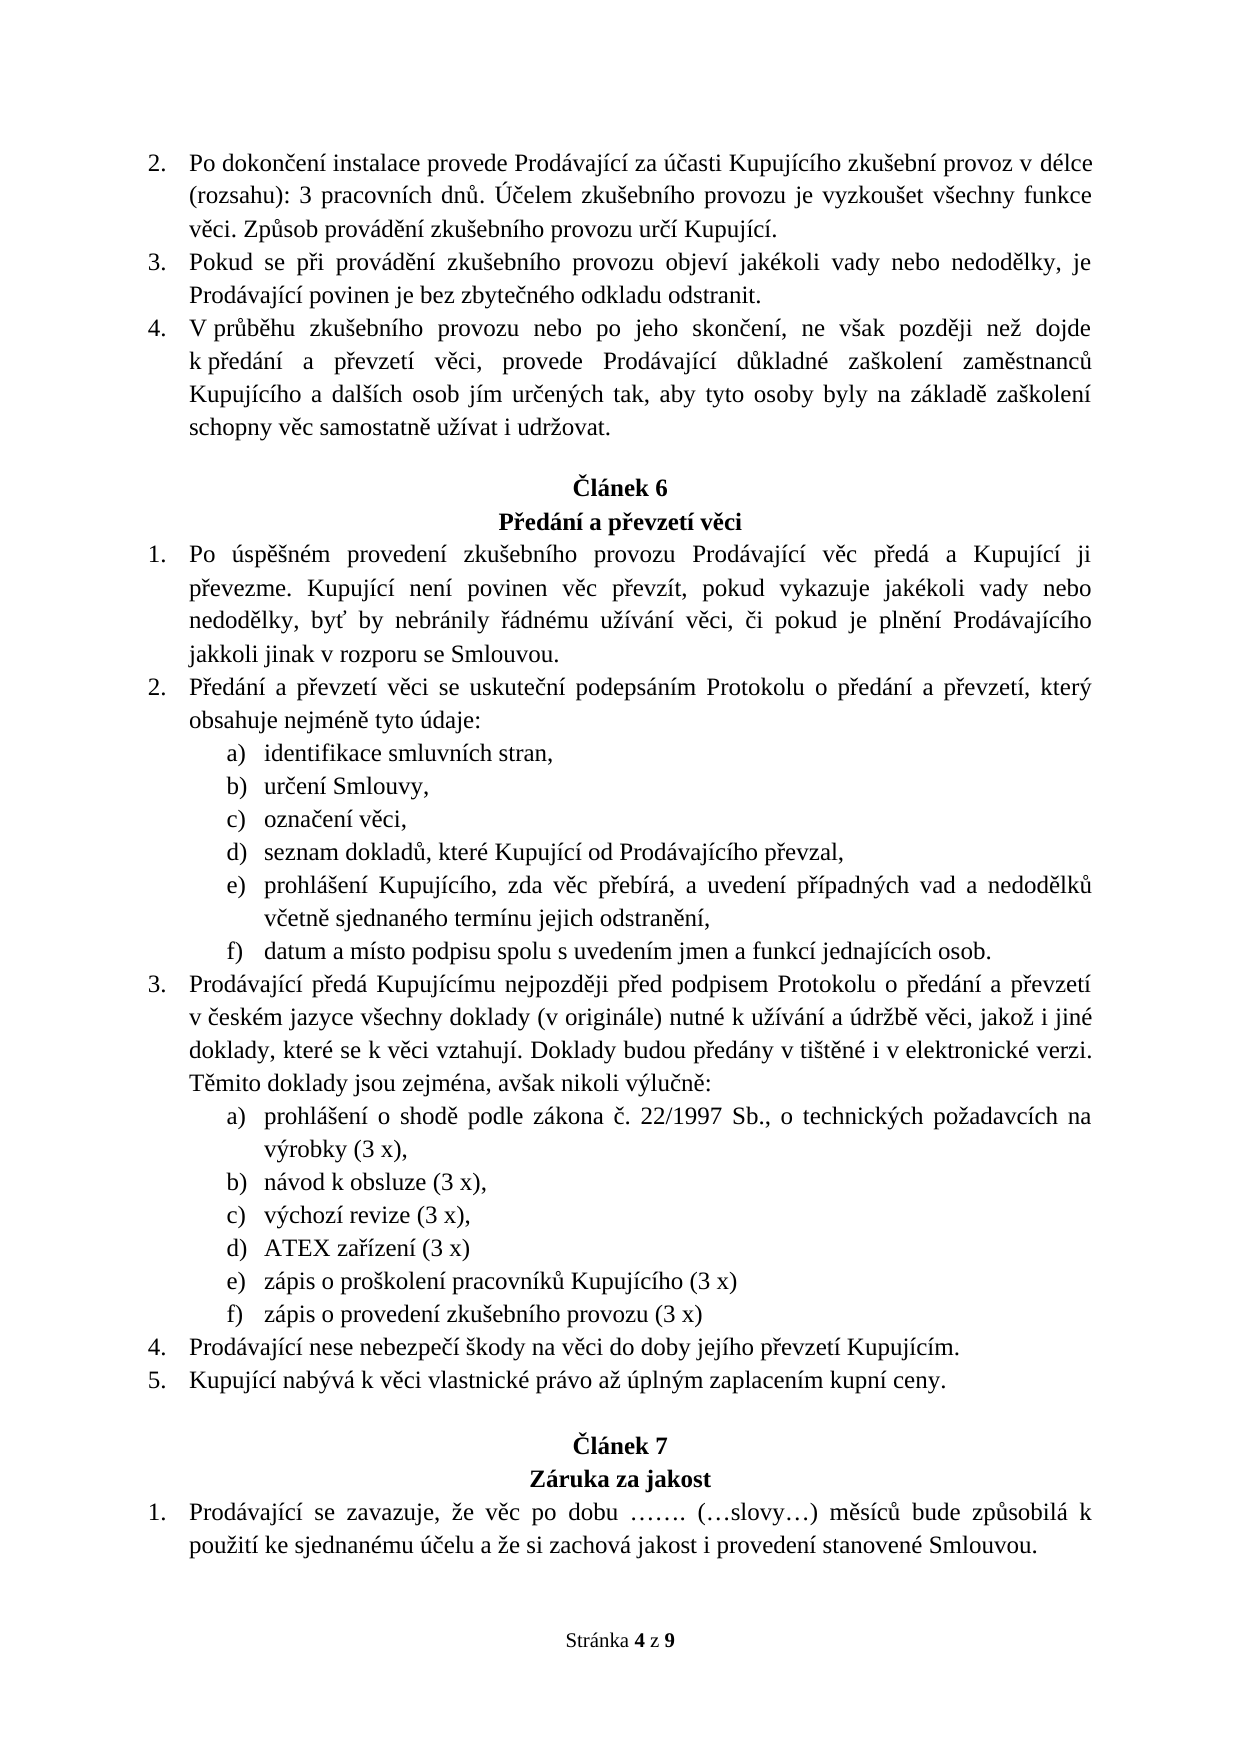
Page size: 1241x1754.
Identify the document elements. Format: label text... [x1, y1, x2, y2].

list návod k obsluze (3 x), [226, 1167, 1093, 1196]
list prohlášení Kupujícího, zda věc přebírá, a uvedení případných vad a nedodělků včetně sjednaného termínu jejich odstranění, [226, 870, 1093, 932]
list určení Smlouvy, [226, 771, 1093, 799]
list Po dokončení instalace provede Prodávající za účasti Kupujícího zkušební provoz v délce (rozsahu): 3 pracovních dnů. Účelem zkušebního provozu je vyzkoušet všechny funkce věci. Způsob provádění zkušebního provozu určí Kupující. [148, 148, 1093, 242]
list Prodávající se zavazuje, že věc po dobu ……. (…slovy…) měsíců bude způsobilá k použití ke sjednanému účelu a že si zachová jakost i provedení stanovené Smlouvou. [148, 1497, 1093, 1559]
list zápis o proškolení pracovníků Kupujícího (3 x) [226, 1266, 1093, 1295]
list Po úspěšném provedení zkušebního provozu Prodávající věc předá a Kupující ji převezme. Kupující není povinen věc převzít, pokud vykazuje jakékoli vady nebo nedodělky, byť by nebránily řádnému užívání věci, či pokud je plnění Prodávajícího jakkoli jinak v rozporu se Smlouvou. [148, 539, 1093, 667]
text Předání a převzetí věci [148, 507, 1093, 535]
text Záruka za jakost [148, 1464, 1093, 1493]
list ATEX zařízení (3 x) [226, 1233, 1093, 1262]
list zápis o provedení zkušebního provozu (3 x) [226, 1299, 1093, 1328]
list prohlášení o shodě podle zákona č. 22/1997 Sb., o technických požadavcích na výrobky (3 x), [226, 1101, 1093, 1163]
list Předání a převzetí věci se uskuteční podepsáním Protokolu o předání a převzetí, který obsahuje nejméně tyto údaje: [148, 672, 1093, 733]
list označení věci, [226, 804, 1093, 832]
list V průběhu zkušebního provozu nebo po jeho skončení, ne však později než dojde k předání a převzetí věci, provede Prodávající důkladné zaškolení zaměstnanců Kupujícího a dalších osob jím určených tak, aby tyto osoby byly na základě zaškolení schopny věc samostatně užívat i udržovat. [148, 313, 1093, 441]
text Kupující nabývá k věci vlastnické právo až úplným zaplacením kupní ceny. [148, 1365, 1093, 1394]
list Pokud se při provádění zkušebního provozu objeví jakékoli vady nebo nedodělky, je Prodávající povinen je bez zbytečného odkladu odstranit. [148, 247, 1093, 308]
list identifikace smluvních stran, [226, 738, 1093, 766]
list seznam dokladů, které Kupující od Prodávajícího převzal, [226, 837, 1093, 866]
text Článek 6 [148, 473, 1093, 502]
text Článek 7 [148, 1431, 1093, 1460]
text Prodávající předá Kupujícímu nejpozději před podpisem Protokolu o předání a převzetí v českém jazyce všechny doklady (v originále) nutné k užívání a údržbě věci, jakož i jiné doklady, které se k věci vztahují. Doklady budou předány v tištěné i v elektronické verzi. Těmito doklady jsou zejména, avšak nikoli výlučně: [148, 969, 1093, 1097]
list výchozí revize (3 x), [226, 1200, 1093, 1229]
list datum a místo podpisu spolu s uvedením jmen a funkcí jednajících osob. [226, 936, 1093, 964]
text Prodávající nese nebezpečí škody na věci do doby jejího převzetí Kupujícím. [148, 1332, 1093, 1361]
